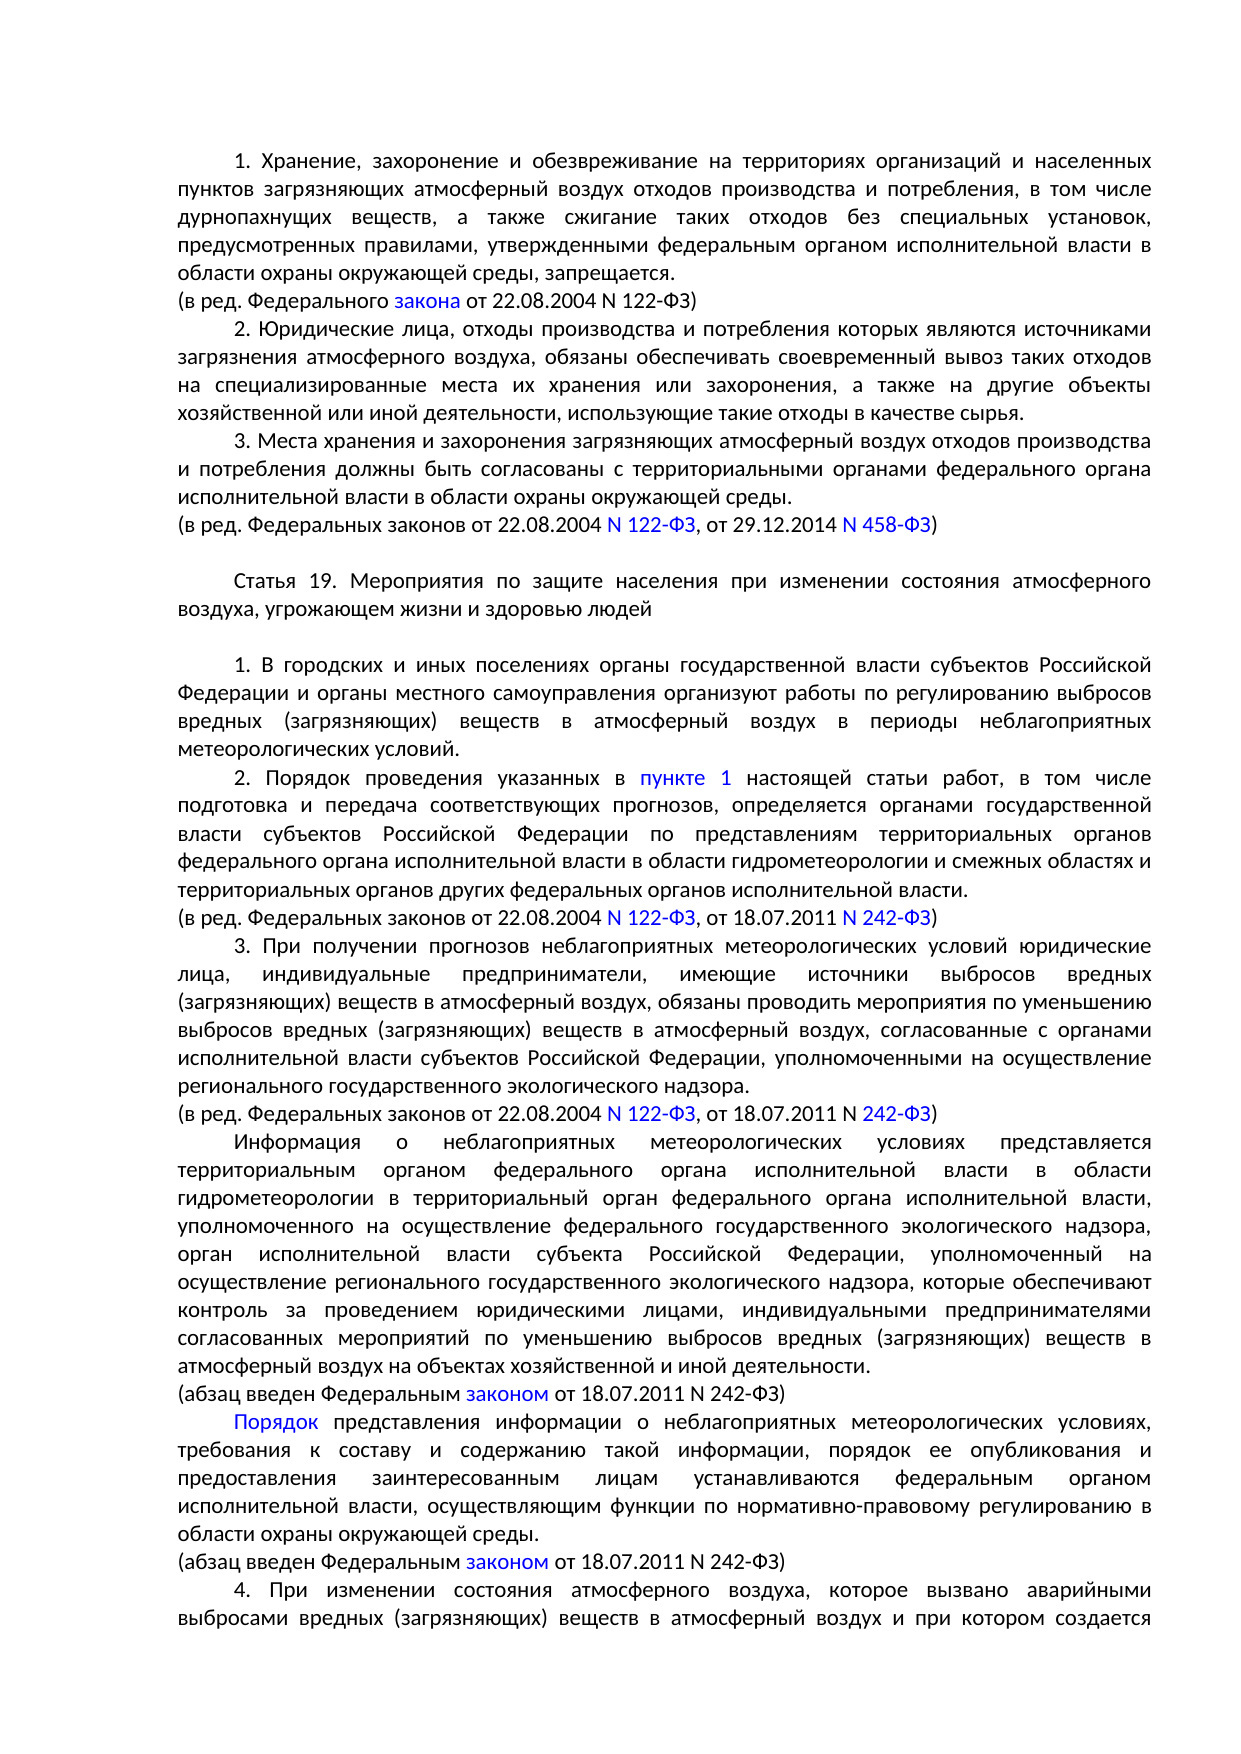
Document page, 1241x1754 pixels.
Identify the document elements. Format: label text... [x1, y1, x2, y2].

text (в ред. Федеральных законов от 22.08.2004 N 122-ФЗ, от 18.07.2011 N 242-ФЗ) [177, 903, 1152, 931]
text 1. В городских и иных поселениях органы государственной власти субъектов Российской Федерации и органы местного самоуправления организуют работы по регулированию выбросов вредных (загрязняющих) веществ в атмосферный воздух в периоды неблагоприятных метеорологических условий. [177, 651, 1152, 763]
text 1. Хранение, захоронение и обезвреживание на территориях организаций и населенных пунктов загрязняющих атмосферный воздух отходов производства и потребления, в том числе дурнопахнущих веществ, а также сжигание таких отходов без специальных установок, предусмотренных правилами, утвержденными федеральным органом исполнительной власти в области охраны окружающей среды, запрещается. [177, 146, 1152, 286]
text 3. При получении прогнозов неблагоприятных метеорологических условий юридические лица, индивидуальные предприниматели, имеющие источники выбросов вредных (загрязняющих) веществ в атмосферный воздух, обязаны проводить мероприятия по уменьшению выбросов вредных (загрязняющих) веществ в атмосферный воздух, согласованные с органами исполнительной власти субъектов Российской Федерации, уполномоченными на осуществление регионального государственного экологического надзора. [177, 931, 1152, 1099]
text 2. Порядок проведения указанных в пункте 1 настоящей статьи работ, в том числе подготовка и передача соответствующих прогнозов, определяется органами государственной власти субъектов Российской Федерации по представлениям территориальных органов федерального органа исполнительной власти в области гидрометеорологии и смежных областях и территориальных органов других федеральных органов исполнительной власти. [177, 763, 1152, 903]
text (в ред. Федеральных законов от 22.08.2004 N 122-ФЗ, от 29.12.2014 N 458-ФЗ) [177, 510, 1152, 538]
text Порядок представления информации о неблагоприятных метеорологических условиях, требования к составу и содержанию такой информации, порядок ее опубликования и предоставления заинтересованным лицам устанавливаются федеральным органом исполнительной власти, осуществляющим функции по нормативно-правовому регулированию в области охраны окружающей среды. [177, 1407, 1152, 1547]
text Информация о неблагоприятных метеорологических условиях представляется территориальным органом федерального органа исполнительной власти в области гидрометеорологии в территориальный орган федерального органа исполнительной власти, уполномоченного на осуществление федерального государственного экологического надзора, орган исполнительной власти субъекта Российской Федерации, уполномоченный на осуществление регионального государственного экологического надзора, которые обеспечивают контроль за проведением юридическими лицами, индивидуальными предпринимателями согласованных мероприятий по уменьшению выбросов вредных (загрязняющих) веществ в атмосферный воздух на объектах хозяйственной и иной деятельности. [177, 1127, 1152, 1379]
text (в ред. Федеральных законов от 22.08.2004 N 122-ФЗ, от 18.07.2011 N 242-ФЗ) [177, 1099, 1152, 1127]
text (абзац введен Федеральным законом от 18.07.2011 N 242-ФЗ) [177, 1379, 1152, 1407]
text 2. Юридические лица, отходы производства и потребления которых являются источниками загрязнения атмосферного воздуха, обязаны обеспечивать своевременный вывоз таких отходов на специализированные места их хранения или захоронения, а также на другие объекты хозяйственной или иной деятельности, использующие такие отходы в качестве сырья. [177, 314, 1152, 426]
text (абзац введен Федеральным законом от 18.07.2011 N 242-ФЗ) [177, 1547, 1152, 1575]
text (в ред. Федерального закона от 22.08.2004 N 122-ФЗ) [177, 286, 1152, 314]
text 3. Места хранения и захоронения загрязняющих атмосферный воздух отходов производства и потребления должны быть согласованы с территориальными органами федерального органа исполнительной власти в области охраны окружающей среды. [177, 426, 1152, 510]
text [177, 1575, 1152, 1631]
text Статья 19. Мероприятия по защите населения при изменении состояния атмосферного воздуха, угрожающем жизни и здоровью людей [177, 566, 1152, 622]
